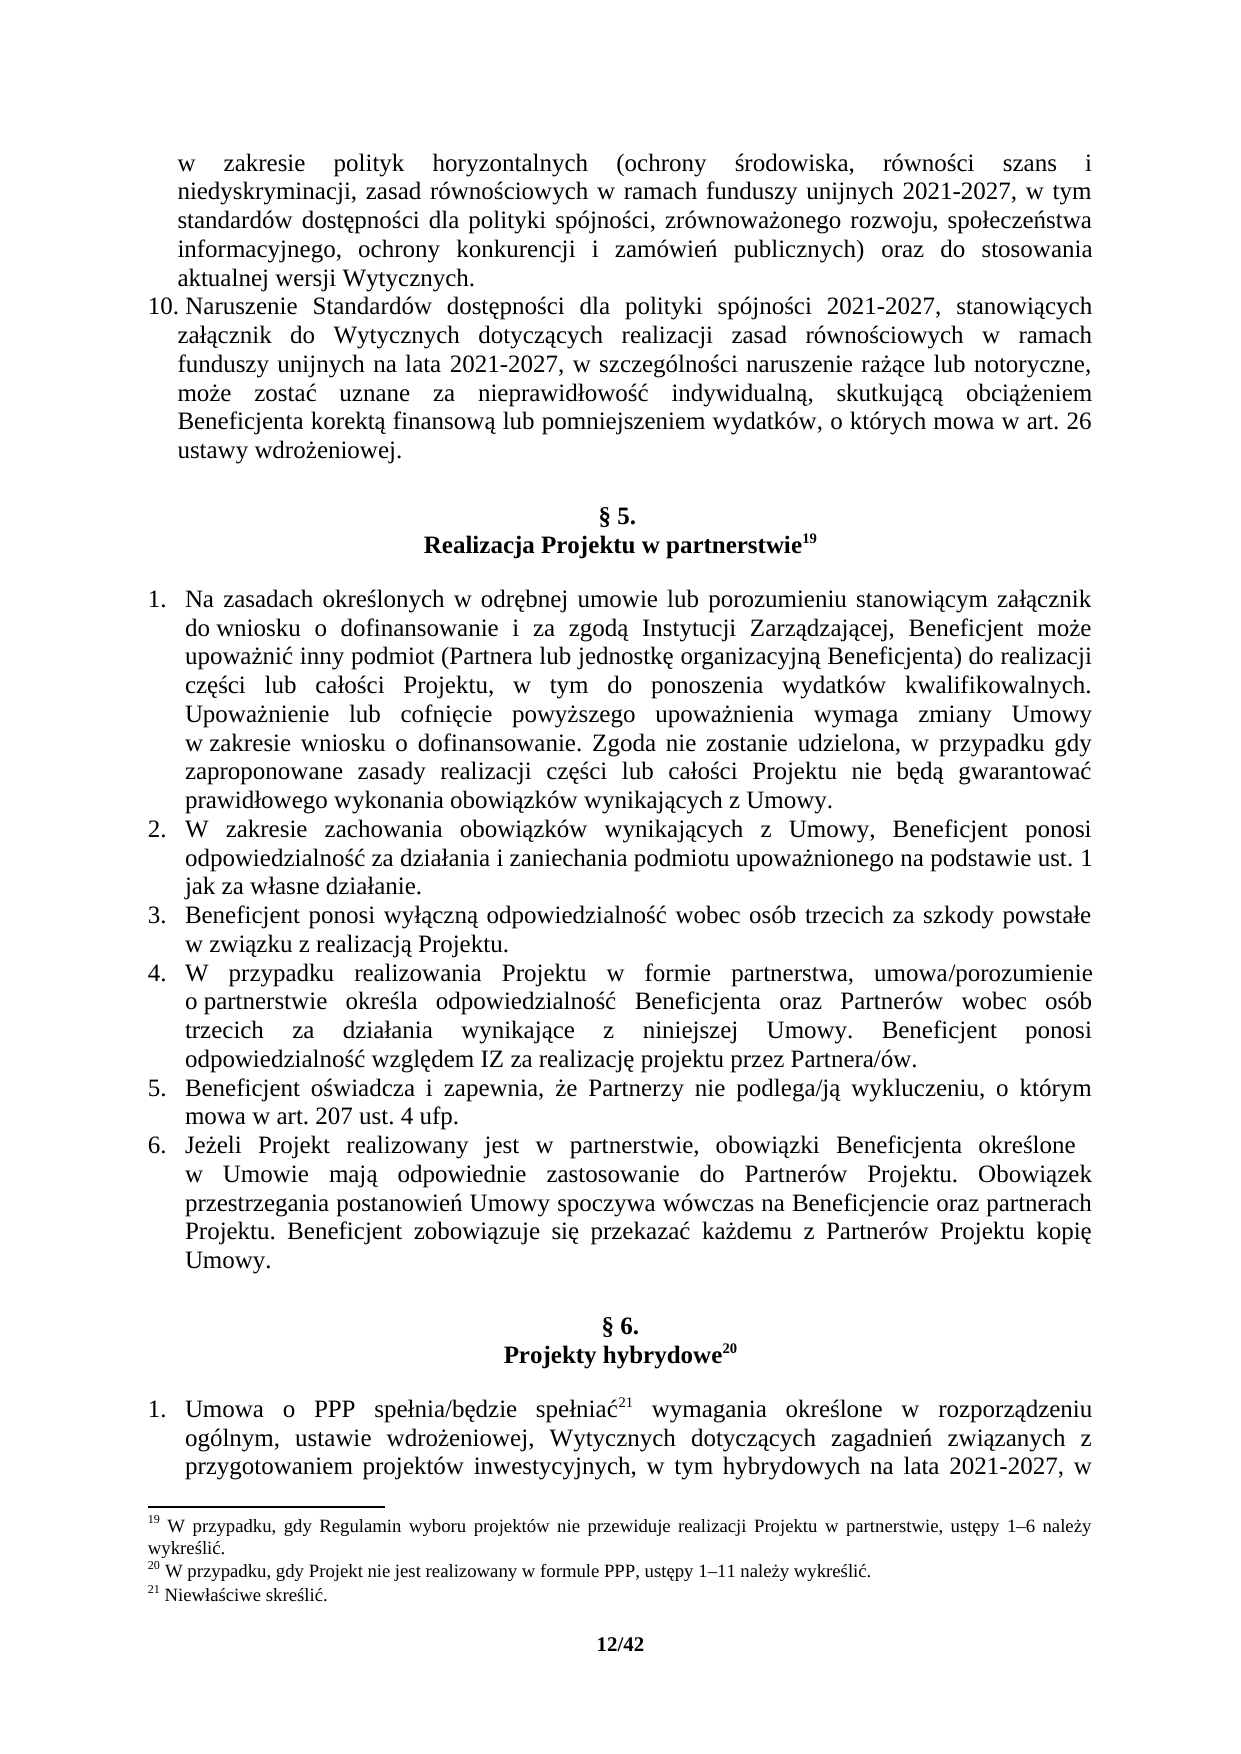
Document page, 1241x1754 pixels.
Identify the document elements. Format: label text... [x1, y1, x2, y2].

list W zakresie zachowania obowiązków wynikających z Umowy, Beneficjent ponosi odpowiedzialność za działania i zaniechania podmiotu upoważnionego na podstawie ust. 1 jak za własne działanie. [148, 814, 1093, 900]
list Beneficjent ponosi wyłączną odpowiedzialność wobec osób trzecich za szkody powstałe w związku z realizacją Projektu. [148, 900, 1093, 958]
list Jeżeli Projekt realizowany jest w partnerstwie, obowiązki Beneficjenta określone w Umowie mają odpowiednie zastosowanie do Partnerów Projektu. Obowiązek przestrzegania postanowień Umowy spoczywa wówczas na Beneficjencie oraz partnerach Projektu. Beneficjent zobowiązuje się przekazać każdemu z Partnerów Projektu kopię Umowy. [148, 1130, 1093, 1274]
list Beneficjent oświadcza i zapewnia, że Partnerzy nie podlega/ją wykluczeniu, o którym mowa w art. 207 ust. 4 ufp. [148, 1073, 1093, 1130]
list Na zasadach określonych w odrębnej umowie lub porozumieniu stanowiącym załącznik do wniosku o dofinansowanie i za zgodą Instytucji Zarządzającej, Beneficjent może upoważnić inny podmiot (Partnera lub jednostkę organizacyjną Beneficjenta) do realizacji części lub całości Projektu, w tym do ponoszenia wydatków kwalifikowalnych. Upoważnienie lub cofnięcie powyższego upoważnienia wymaga zmiany Umowy w zakresie wniosku o dofinansowanie. Zgoda nie zostanie udzielona, w przypadku gdy zaproponowane zasady realizacji części lub całości Projektu nie będą gwarantować prawidłowego wykonania obowiązków wynikających z Umowy. [148, 584, 1093, 814]
text § 6. Projekty hybrydowe [148, 1311, 1093, 1369]
list Naruszenie Standardów dostępności dla polityki spójności 2021-2027, stanowiących załącznik do Wytycznych dotyczących realizacji zasad równościowych w ramach funduszy unijnych na lata 2021-2027, w szczególności naruszenie rażące lub notoryczne, może zostać uznane za nieprawidłowość indywidualną, skutkującą obciążeniem Beneficjenta korektą finansową lub pomniejszeniem wydatków, o których mowa w art. 26 ustawy wdrożeniowej. [148, 291, 1093, 464]
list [148, 1394, 1093, 1480]
text § 5. Realizacja Projektu w partnerstwie [148, 501, 1093, 559]
list W przypadku realizowania Projektu w formie partnerstwa, umowa/porozumienie o partnerstwie określa odpowiedzialność Beneficjenta oraz Partnerów wobec osób trzecich za działania wynikające z niniejszej Umowy. Beneficjent ponosi odpowiedzialność względem IZ za realizację projektu przez Partnera/ów. [148, 958, 1093, 1073]
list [148, 148, 1093, 291]
